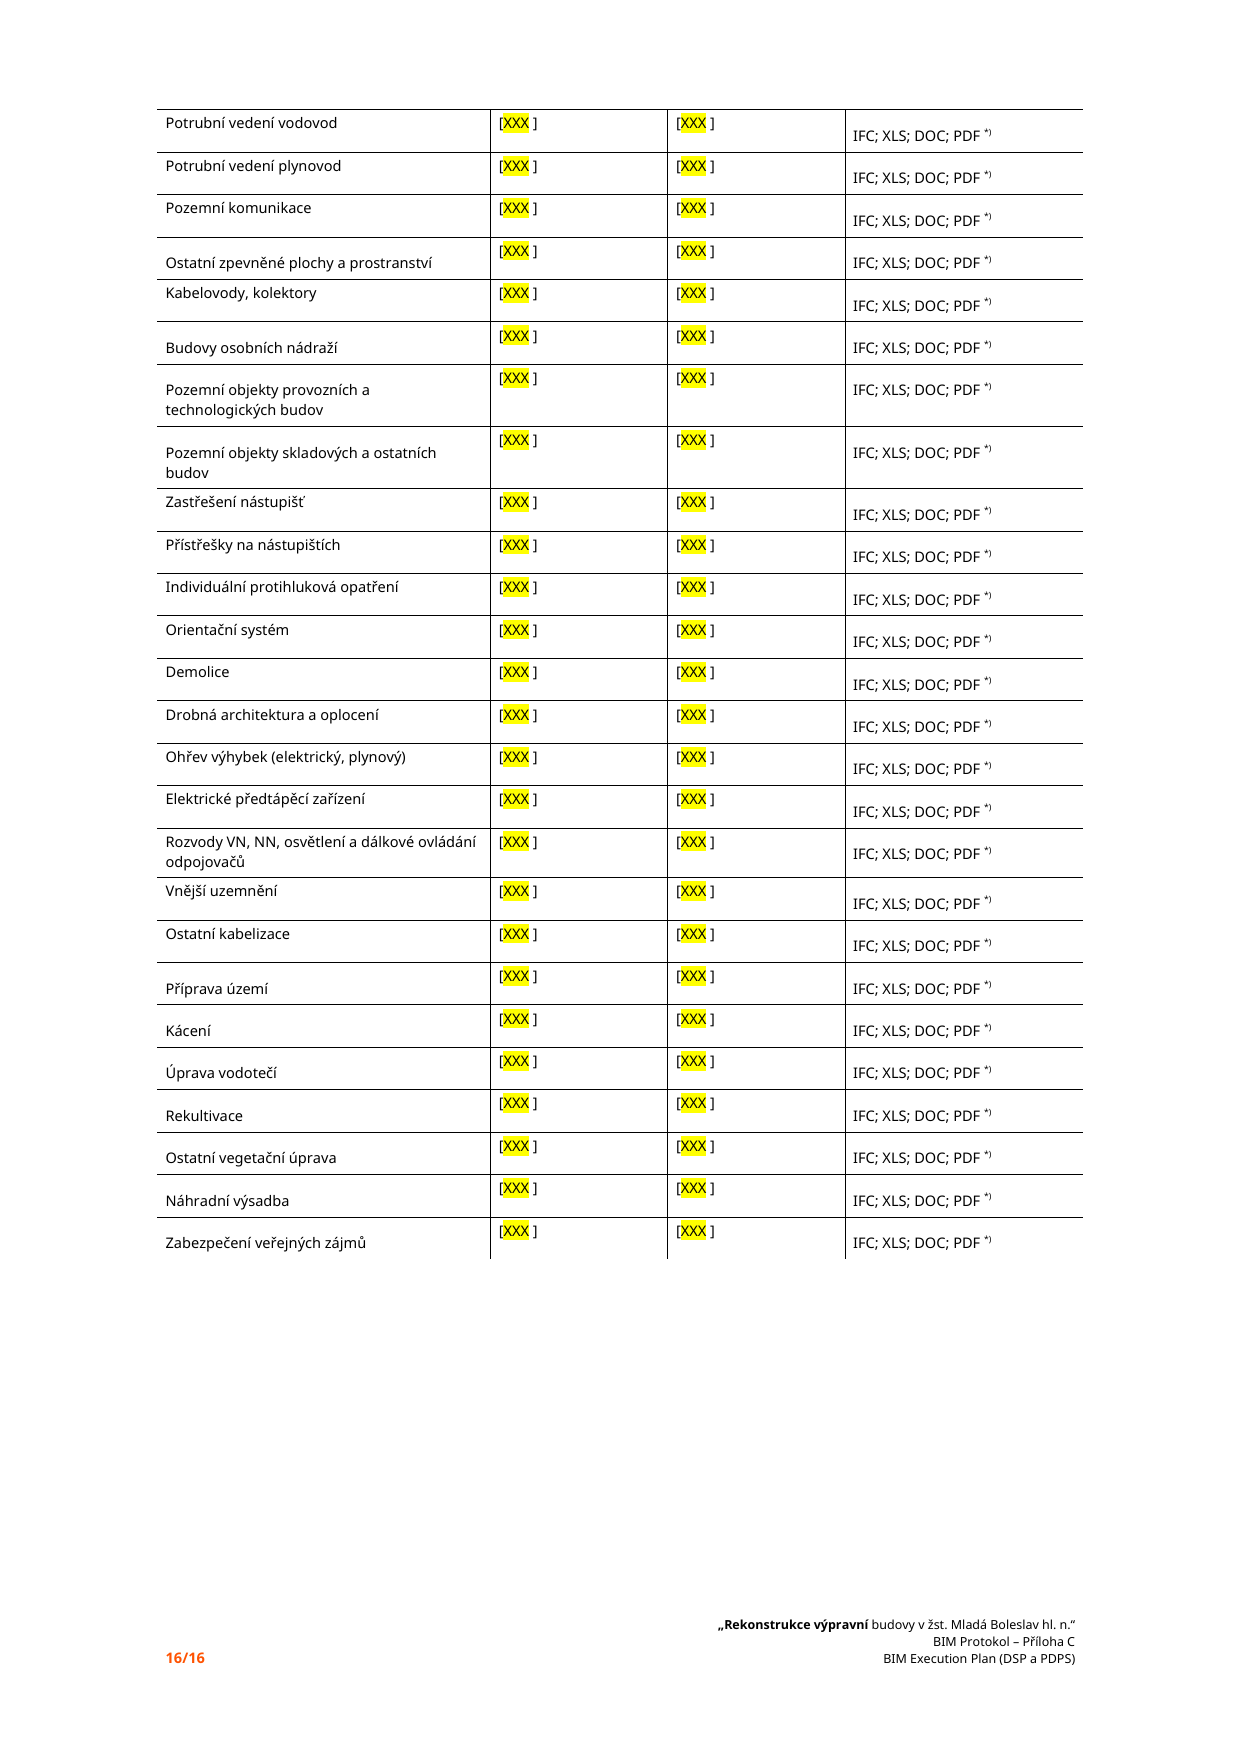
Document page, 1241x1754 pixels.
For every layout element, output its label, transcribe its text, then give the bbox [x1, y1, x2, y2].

table_cell IFC; XLS; DOC; PDF *) [846, 659, 1083, 700]
table_cell [XXX ] [668, 532, 845, 573]
table_cell Potrubní vedení plynovod [157, 153, 490, 194]
table_cell [XXX ] [668, 110, 845, 152]
table_cell IFC; XLS; DOC; PDF *) [846, 1048, 1083, 1089]
table_cell IFC; XLS; DOC; PDF *) [846, 489, 1083, 531]
table_cell Pozemní komunikace [157, 195, 490, 236]
table_cell Přístřešky na nástupištích [157, 532, 490, 573]
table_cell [846, 110, 1083, 152]
table_cell [XXX ] [668, 280, 845, 321]
table_cell [XXX ] [668, 616, 845, 658]
table_cell [XXX ] [668, 153, 845, 194]
table_cell [XXX ] [491, 1133, 667, 1174]
table_cell Individuální protihluková opatření [157, 574, 490, 615]
table_cell IFC; XLS; DOC; PDF *) [846, 153, 1083, 194]
table_cell [XXX ] [491, 786, 667, 827]
table_cell [XXX ] [668, 963, 845, 1004]
table_cell Kabelovody, kolektory [157, 280, 490, 321]
table_cell Pozemní objekty provozních a technologických budov [157, 365, 490, 426]
table_cell [XXX ] [491, 532, 667, 573]
table_cell Potrubní vedení vodovod [157, 110, 490, 152]
table_cell [XXX ] [491, 322, 667, 364]
table_cell IFC; XLS; DOC; PDF *) [846, 238, 1083, 279]
table_cell [XXX ] [668, 701, 845, 743]
table_cell [XXX ] [491, 574, 667, 615]
table_cell Orientační systém [157, 616, 490, 658]
table_cell [XXX ] [668, 829, 845, 877]
table_cell [XXX ] [668, 1133, 845, 1174]
table_cell [XXX ] [491, 280, 667, 321]
table_cell [XXX ] [491, 153, 667, 194]
table_cell [XXX ] [491, 921, 667, 962]
table_cell IFC; XLS; DOC; PDF *) [846, 280, 1083, 321]
table_cell [XXX ] [491, 195, 667, 236]
table_cell IFC; XLS; DOC; PDF *) [846, 427, 1083, 488]
table_cell [XXX ] [491, 1175, 667, 1216]
table_cell [XXX ] [668, 921, 845, 962]
table_cell Náhradní výsadba [157, 1175, 490, 1216]
table_cell IFC; XLS; DOC; PDF *) [846, 829, 1083, 877]
table_cell Příprava území [157, 963, 490, 1004]
table_cell [XXX ] [491, 365, 667, 426]
table_cell [XXX ] [491, 1005, 667, 1047]
table_cell Elektrické předtápěcí zařízení [157, 786, 490, 827]
table_cell Ostatní vegetační úprava [157, 1133, 490, 1174]
table_cell [XXX ] [668, 1090, 845, 1132]
table_cell [XXX ] [491, 1090, 667, 1132]
table_cell [XXX ] [491, 427, 667, 488]
table_cell [XXX ] [668, 322, 845, 364]
table_cell [XXX ] [668, 878, 845, 919]
table_cell Vnější uzemnění [157, 878, 490, 919]
table_cell IFC; XLS; DOC; PDF *) [846, 195, 1083, 236]
table_cell IFC; XLS; DOC; PDF *) [846, 1005, 1083, 1047]
table_cell [XXX ] [668, 659, 845, 700]
table_cell Demolice [157, 659, 490, 700]
table_cell Úprava vodotečí [157, 1048, 490, 1089]
table_cell [XXX ] [668, 1048, 845, 1089]
table_cell [XXX ] [491, 659, 667, 700]
table_cell [XXX ] [491, 701, 667, 743]
table_cell IFC; XLS; DOC; PDF *) [846, 786, 1083, 827]
table_cell Rozvody VN, NN, osvětlení a dálkové ovládání odpojovačů [157, 829, 490, 877]
table_cell [XXX ] [668, 1175, 845, 1216]
table_cell [XXX ] [491, 489, 667, 531]
table_cell [XXX ] [491, 238, 667, 279]
table_cell Kácení [157, 1005, 490, 1047]
table_cell IFC; XLS; DOC; PDF *) [846, 322, 1083, 364]
table_cell Zastřešení nástupišť [157, 489, 490, 531]
table_cell IFC; XLS; DOC; PDF *) [846, 921, 1083, 962]
table_cell [XXX ] [491, 1048, 667, 1089]
table_cell IFC; XLS; DOC; PDF *) [846, 701, 1083, 743]
table_cell IFC; XLS; DOC; PDF *) [846, 574, 1083, 615]
table_cell IFC; XLS; DOC; PDF *) [846, 744, 1083, 785]
table_cell Ostatní zpevněné plochy a prostranství [157, 238, 490, 279]
table_cell [XXX ] [668, 195, 845, 236]
table_cell IFC; XLS; DOC; PDF *) [846, 365, 1083, 426]
table_cell [XXX ] [668, 427, 845, 488]
table_cell [XXX ] [491, 110, 667, 152]
table_cell [XXX ] [668, 786, 845, 827]
table_cell Pozemní objekty skladových a ostatních budov [157, 427, 490, 488]
table_cell [XXX ] [491, 829, 667, 877]
table_cell [XXX ] [668, 365, 845, 426]
table_cell IFC; XLS; DOC; PDF *) [846, 963, 1083, 1004]
table_cell [XXX ] [491, 616, 667, 658]
table_cell [XXX ] [668, 238, 845, 279]
table_cell IFC; XLS; DOC; PDF *) [846, 616, 1083, 658]
table_cell IFC; XLS; DOC; PDF *) [846, 532, 1083, 573]
table_cell [XXX ] [668, 489, 845, 531]
table_cell [XXX ] [491, 878, 667, 919]
table_cell IFC; XLS; DOC; PDF *) [846, 1090, 1083, 1132]
table_cell [XXX ] [668, 1218, 845, 1259]
table_cell IFC; XLS; DOC; PDF *) [846, 1175, 1083, 1216]
table_cell [XXX ] [491, 1218, 667, 1259]
table_cell Budovy osobních nádraží [157, 322, 490, 364]
table_cell [XXX ] [668, 744, 845, 785]
table_cell Ostatní kabelizace [157, 921, 490, 962]
table_cell [XXX ] [668, 1005, 845, 1047]
table_cell [XXX ] [668, 574, 845, 615]
table_cell Ohřev výhybek (elektrický, plynový) [157, 744, 490, 785]
table_cell IFC; XLS; DOC; PDF *) [846, 878, 1083, 919]
table_cell [XXX ] [491, 744, 667, 785]
table_cell Drobná architektura a oplocení [157, 701, 490, 743]
table_cell IFC; XLS; DOC; PDF *) [846, 1218, 1083, 1259]
table_cell Rekultivace [157, 1090, 490, 1132]
table_cell Zabezpečení veřejných zájmů [157, 1218, 490, 1259]
table_cell IFC; XLS; DOC; PDF *) [846, 1133, 1083, 1174]
table_cell [XXX ] [491, 963, 667, 1004]
